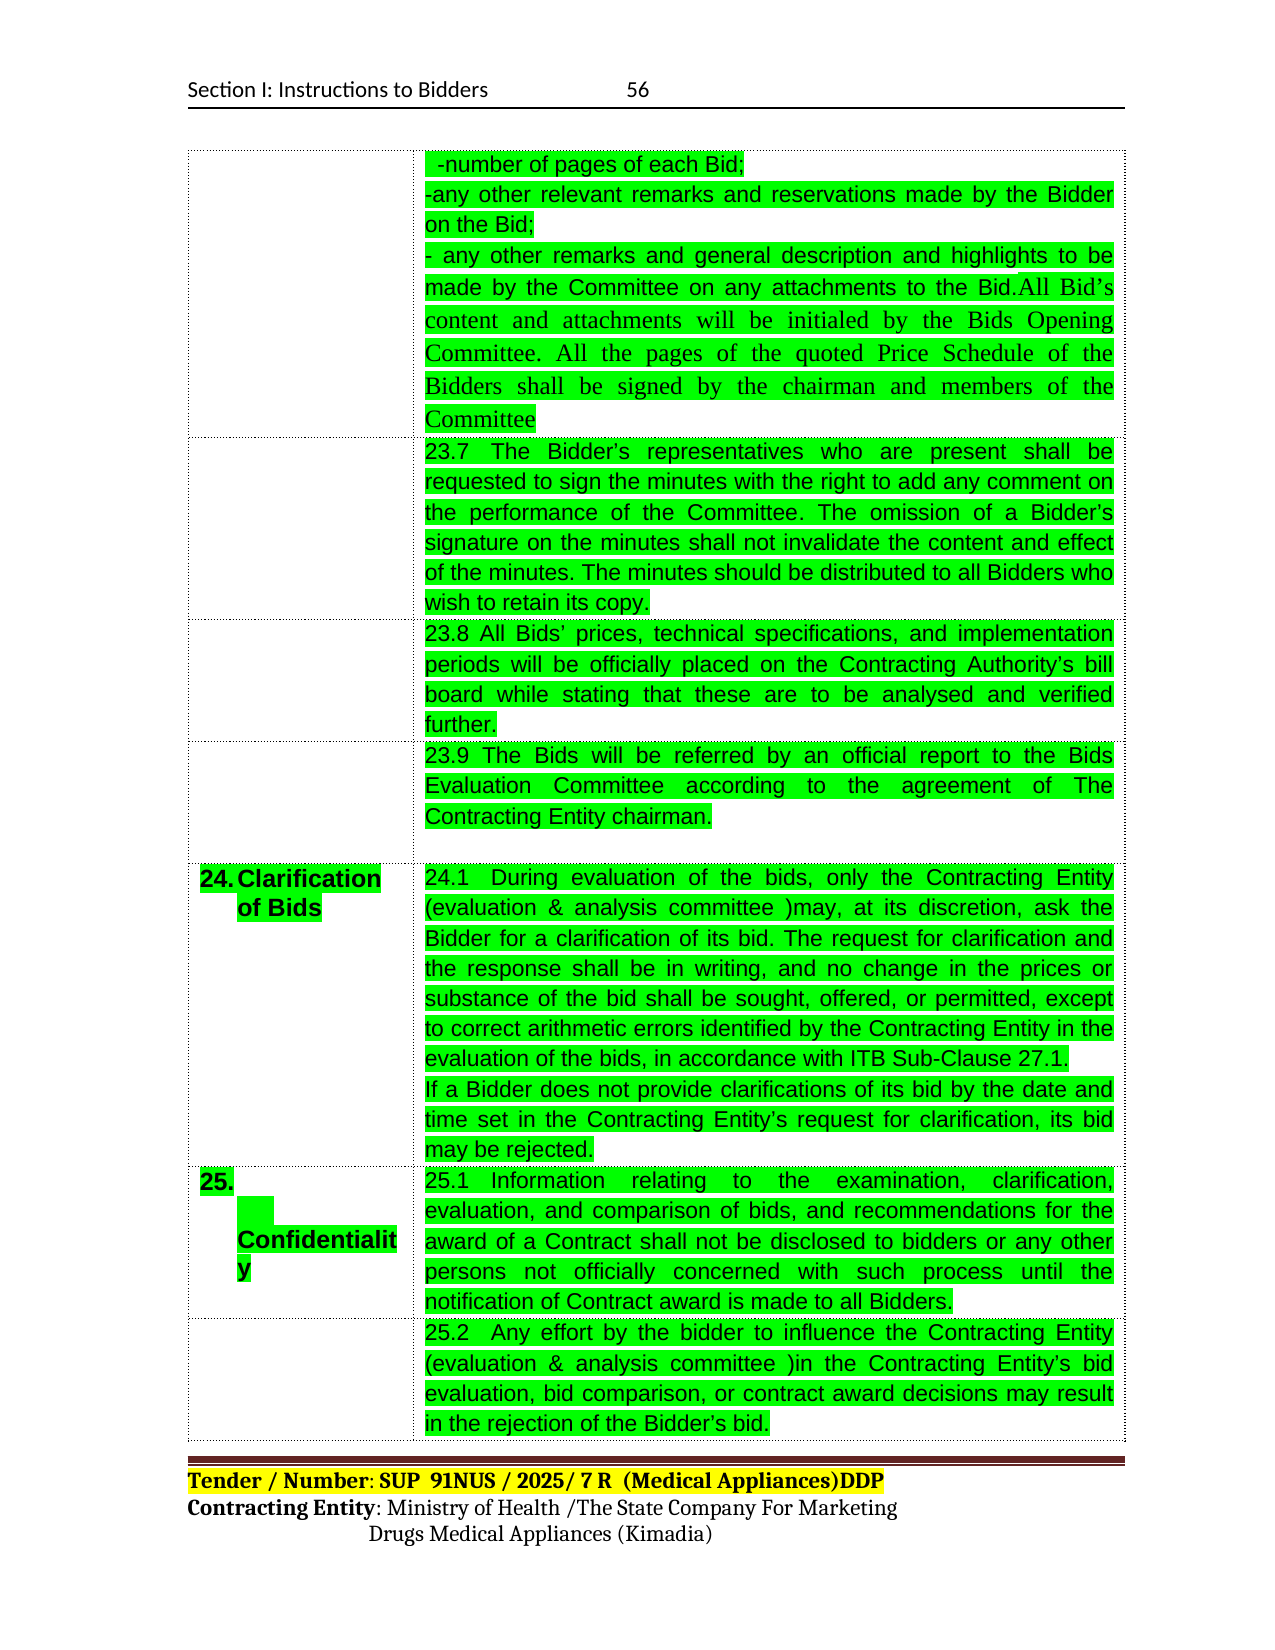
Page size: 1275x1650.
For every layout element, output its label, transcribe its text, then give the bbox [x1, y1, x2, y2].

table_cell [188, 150, 413, 437]
table_cell 23.9 The Bids will be referred by an official report to the Bids Evaluation Committee according to the agreement of The Contracting Entity chairman. [413, 741, 1125, 863]
table_cell 24. Clarification of Bids [188, 863, 413, 1166]
table_cell 25.2 Any effort by the bidder to influence the Contracting Entity (evaluation & analysis committee )in the Contracting Entity’s bid evaluation, bid comparison, or contract award decisions may result in the rejection of the Bidder’s bid. [413, 1318, 1125, 1440]
table_cell [188, 437, 413, 619]
table_cell [188, 741, 413, 863]
table_cell 23.7 The Bidder’s representatives who are present shall be requested to sign the minutes with the right to add any comment on the performance of the Committee. The omission of a Bidder’s signature on the minutes shall not invalidate the content and effect of the minutes. The minutes should be distributed to all Bidders who wish to retain its copy. [413, 437, 1125, 619]
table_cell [413, 150, 1125, 437]
table_cell 24.1 During evaluation of the bids, only the Contracting Entity (evaluation & analysis committee )may, at its discretion, ask the Bidder for a clarification of its bid. The request for clarification and the response shall be in writing, and no change in the prices or substance of the bid shall be sought, offered, or permitted, except to correct arithmetic errors identified by the Contracting Entity in the evaluation of the bids, in accordance with ITB Sub-Clause 27.1. If a Bidder does not provide clarifications of its bid by the date and time set in the Contracting Entity’s request for clarification, its bid may be rejected. [413, 863, 1125, 1166]
table_cell [188, 619, 413, 741]
table_cell 23.8 All Bids’ prices, technical specifications, and implementation periods will be officially placed on the Contracting Authority’s bill board while stating that these are to be analysed and verified further. [413, 619, 1125, 741]
table_cell 25. Confidentiality [188, 1166, 413, 1318]
table_cell 25.1 Information relating to the examination, clarification, evaluation, and comparison of bids, and recommendations for the award of a Contract shall not be disclosed to bidders or any other persons not officially concerned with such process until the notification of Contract award is made to all Bidders. [413, 1166, 1125, 1318]
table_cell [188, 1318, 413, 1440]
